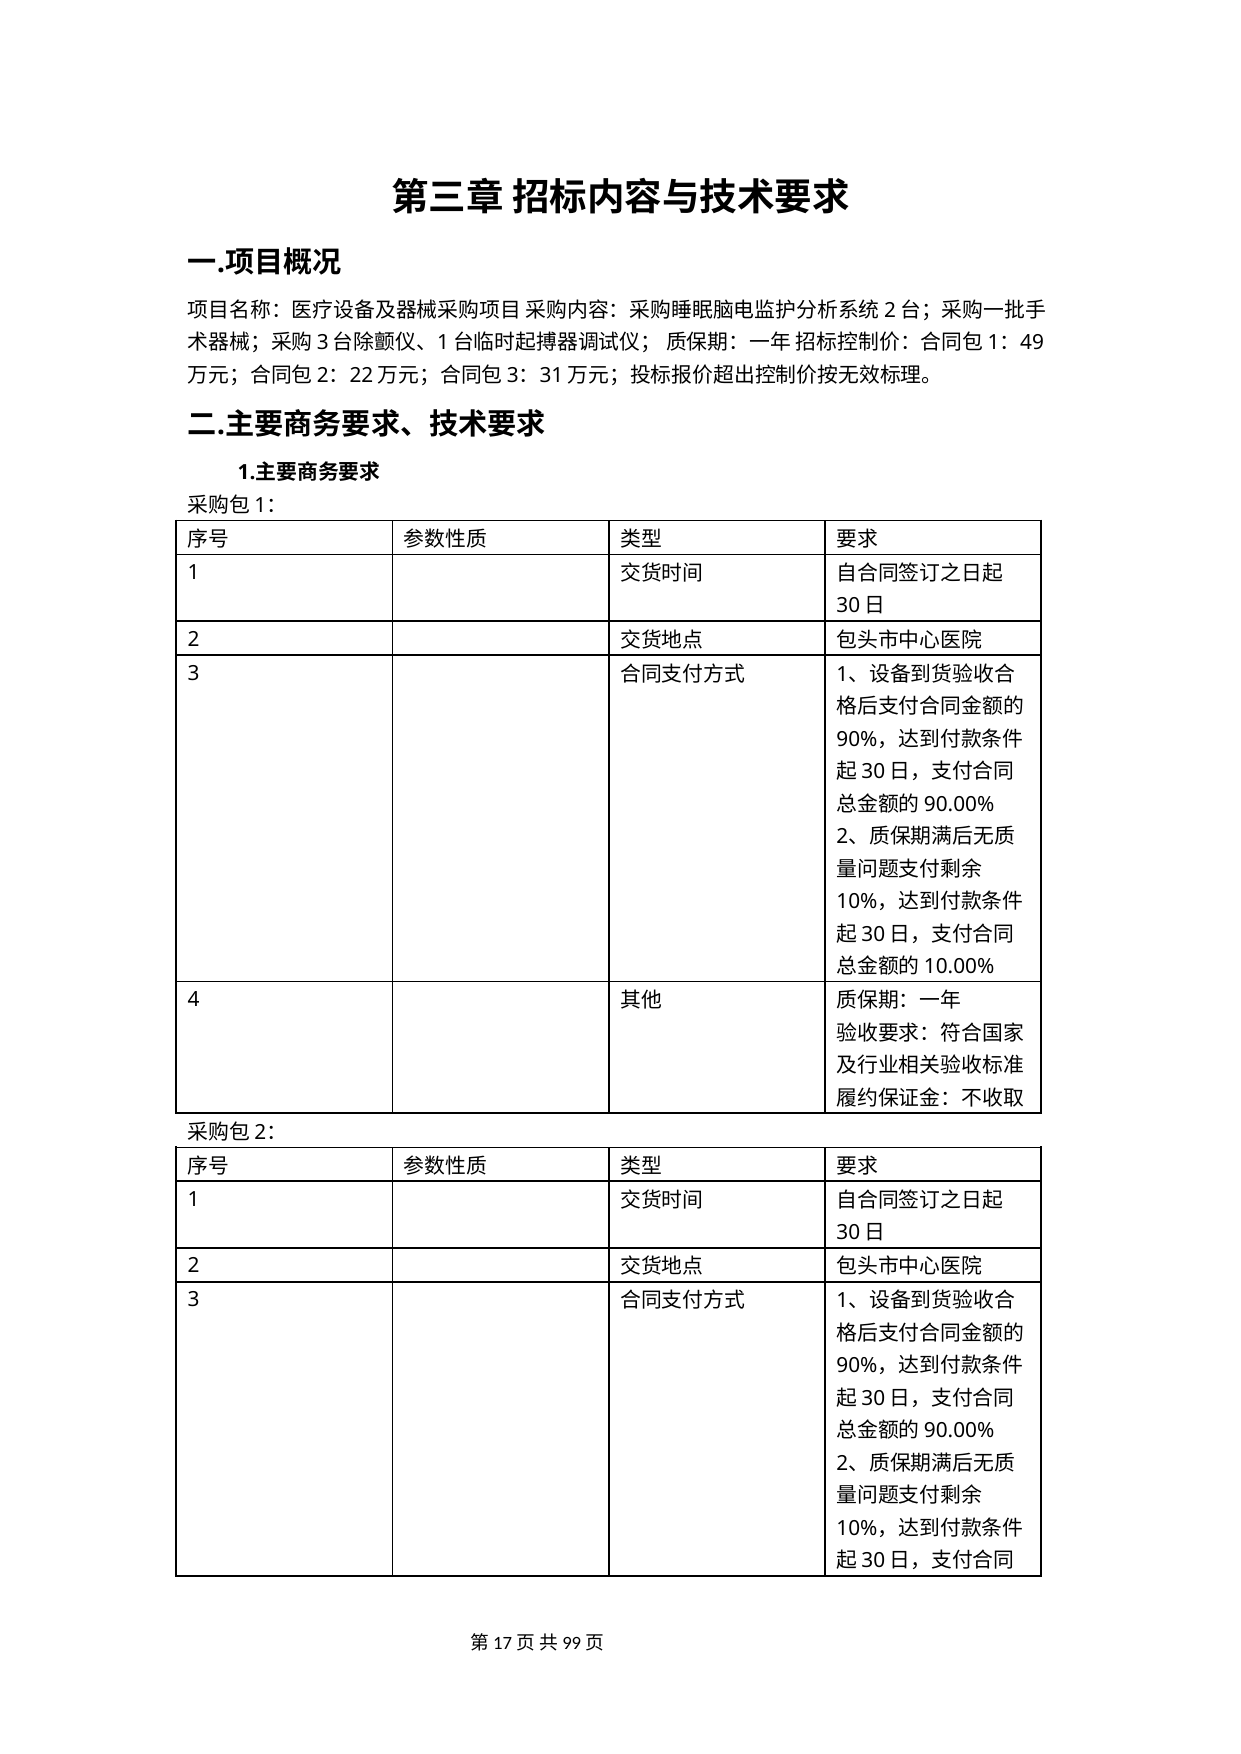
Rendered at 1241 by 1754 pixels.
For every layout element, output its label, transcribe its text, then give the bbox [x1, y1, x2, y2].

text 采购包2： [187, 1114, 1053, 1146]
table_cell 自合同签订之日起30日 [826, 555, 1040, 620]
table_cell 1 [177, 1182, 392, 1247]
table_cell 其他 [610, 982, 824, 1112]
table_cell [393, 1249, 608, 1281]
table_header 序号 [177, 521, 392, 553]
table_cell 2 [177, 622, 392, 654]
table_cell 1、设备到货验收合格后支付合同金额的90%，达到付款条件起30日，支付合同总金额的90.00% 2、质保期满后无质量问题支付剩余10%，达到付款条件起30日，支付合同总金额的10.00% [826, 656, 1040, 981]
table_cell 交货时间 [610, 1182, 824, 1247]
table_cell 合同支付方式 [610, 1283, 824, 1575]
text 二.主要商务要求、技术要求 [187, 389, 1053, 454]
table_cell 3 [177, 656, 392, 981]
table_cell [393, 555, 608, 620]
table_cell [826, 1283, 1040, 1575]
table_cell [393, 1182, 608, 1247]
table_cell 1 [177, 555, 392, 620]
text 项目名称：医疗设备及器械采购项目 采购内容：采购睡眠脑电监护分析系统2台；采购一批手术器械；采购3台除颤仪、1台临时起搏器调试仪； 质保期：一年 招标控制价：合同包1：49万元；合同包2：22万元；合同包3：31万元；投标报价超出控制价按无效标理。 [187, 292, 1053, 389]
table_cell 质保期：一年 验收要求：符合国家及行业相关验收标准 履约保证金：不收取 [826, 982, 1040, 1112]
table_cell [393, 982, 608, 1112]
table_cell [393, 656, 608, 981]
table_header 参数性质 [393, 1148, 608, 1180]
table_cell 3 [177, 1283, 392, 1575]
table_cell 交货地点 [610, 1249, 824, 1281]
table_cell 交货地点 [610, 622, 824, 654]
table_cell 合同支付方式 [610, 656, 824, 981]
text 一.项目概况 [187, 227, 1053, 292]
table_cell 2 [177, 1249, 392, 1281]
table_cell 交货时间 [610, 555, 824, 620]
table_header 要求 [826, 1148, 1040, 1180]
table_cell [393, 1283, 608, 1575]
table_header 参数性质 [393, 521, 608, 553]
table_cell 自合同签订之日起30日 [826, 1182, 1040, 1247]
table_cell 4 [177, 982, 392, 1112]
table_header 要求 [826, 521, 1040, 553]
text 第三章 招标内容与技术要求 [187, 162, 1053, 227]
table_cell [393, 622, 608, 654]
table_cell 包头市中心医院 [826, 1249, 1040, 1281]
text 采购包1： [187, 487, 1053, 519]
table_cell 包头市中心医院 [826, 622, 1040, 654]
table_header 类型 [610, 1148, 824, 1180]
table_header 类型 [610, 521, 824, 553]
table_header 序号 [177, 1148, 392, 1180]
text 1.主要商务要求 [187, 454, 1053, 487]
